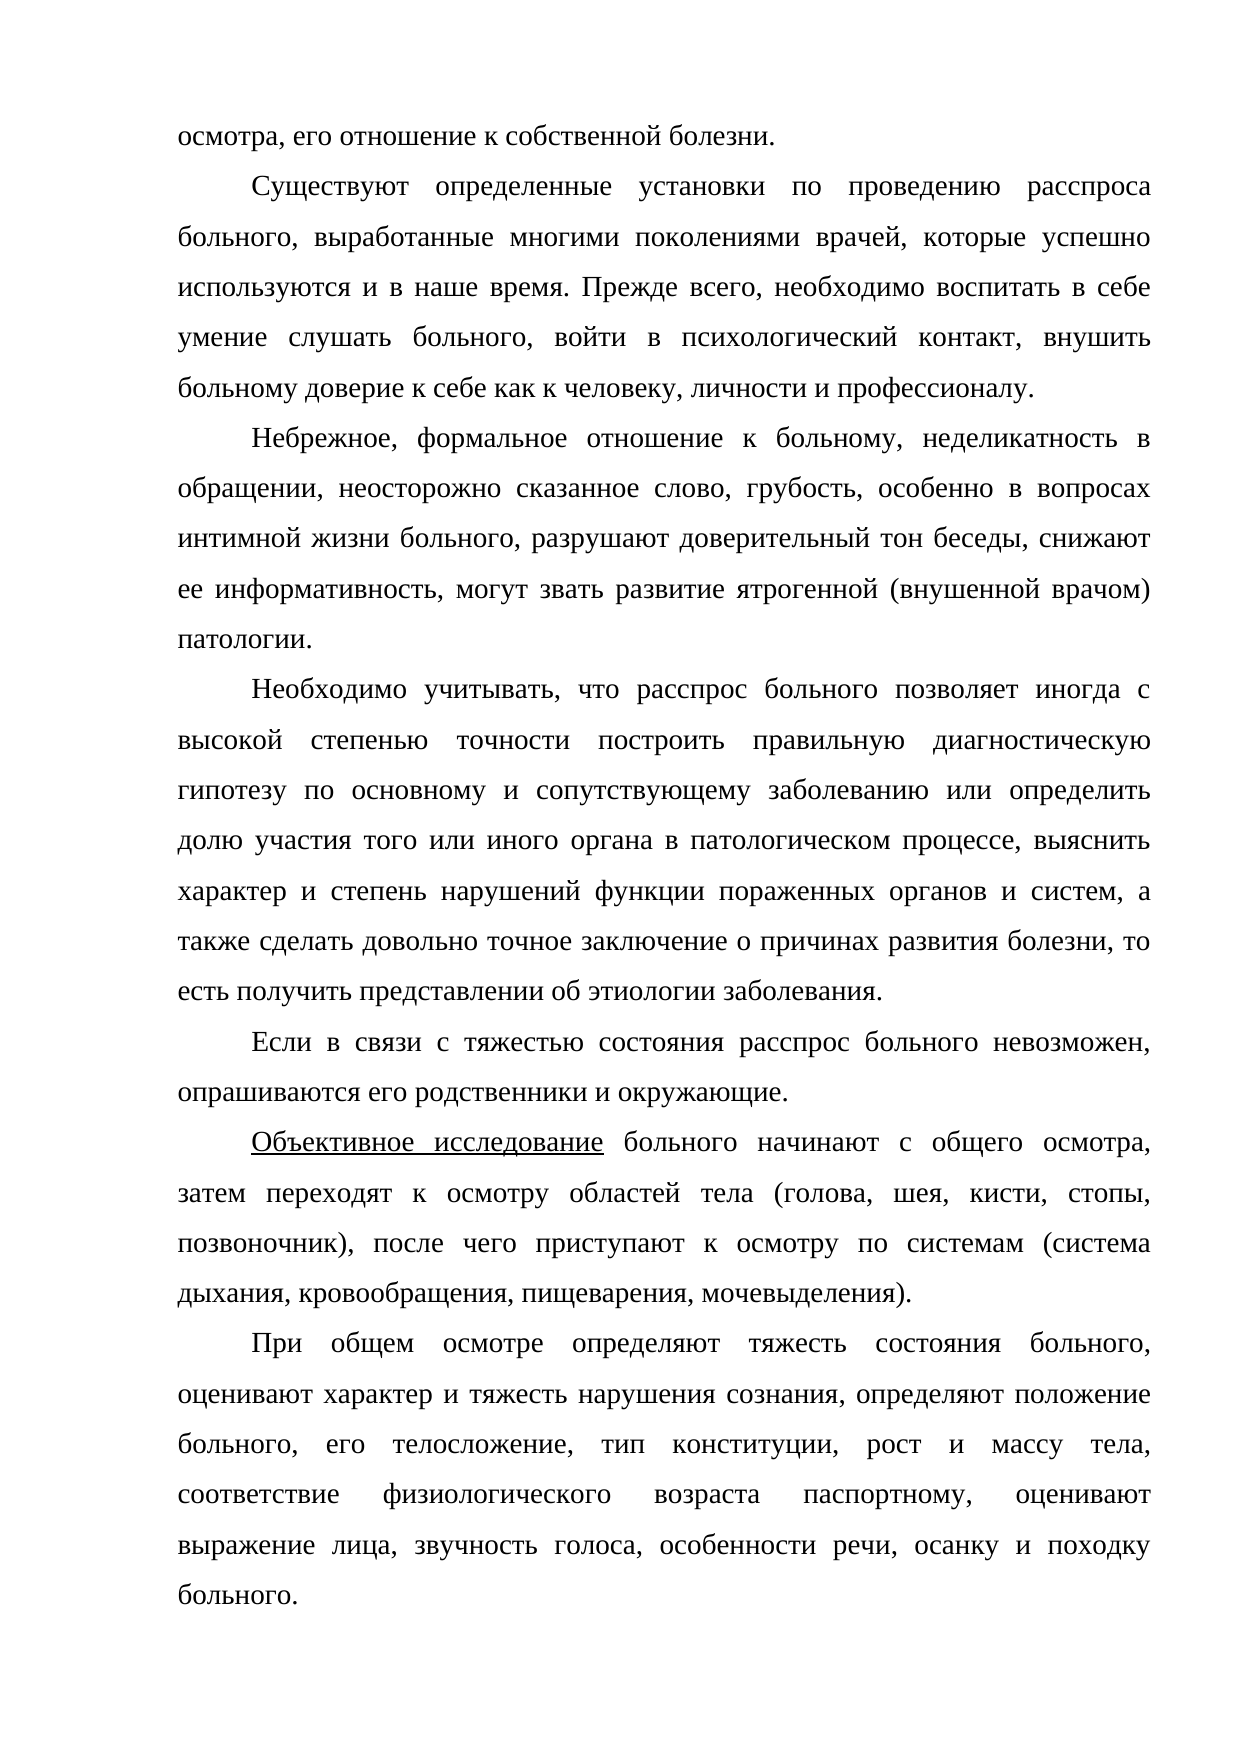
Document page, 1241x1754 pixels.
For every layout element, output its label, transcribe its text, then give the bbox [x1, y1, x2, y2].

text Необходимо учитывать, что расспрос больного позволяет иногда с высокой степенью точности построить правильную диагностическую гипотезу по основному и сопутствующему заболеванию или определить долю участия того или иного органа в патологическом процессе, выяснить характер и степень нарушений функции пораженных органов и систем, а также сделать довольно точное заключение о причинах развития болезни, то есть получить представлении об этиологии заболевания. [177, 672, 1152, 1007]
text Объективное исследование больного начинают с общего осмотра, затем переходят к осмотру областей тела (голова, шея, кисти, стопы, позвоночник), после чего приступают к осмотру по системам (система дыхания, кровообращения, пищеварения, мочевыделения). [177, 1124, 1152, 1309]
text При общем осмотре определяют тяжесть состояния больного, оценивают характер и тяжесть нарушения сознания, определяют положение больного, его телосложение, тип конституции, рост и массу тела, соответствие физиологического возраста паспортному, оценивают выражение лица, звучность голоса, особенности речи, осанку и походку больного. [177, 1326, 1152, 1611]
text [177, 118, 1152, 152]
text Если в связи с тяжестью состояния расспрос больного невозможен, опрашиваются его родственники и окружающие. [177, 1024, 1152, 1108]
text Небрежное, формальное отношение к больному, неделикатность в обращении, неосторожно сказанное слово, грубость, особенно в вопросах интимной жизни больного, разрушают доверительный тон беседы, снижают ее информативность, могут звать развитие ятрогенной (внушенной врачом) патологии. [177, 420, 1152, 655]
text Существуют определенные установки по проведению расспроса больного, выработанные многими поколениями врачей, которые успешно используются и в наше время. Прежде всего, необходимо воспитать в себе умение слушать больного, войти в психологический контакт, внушить больному доверие к себе как к человеку, личности и профессионалу. [177, 168, 1152, 403]
